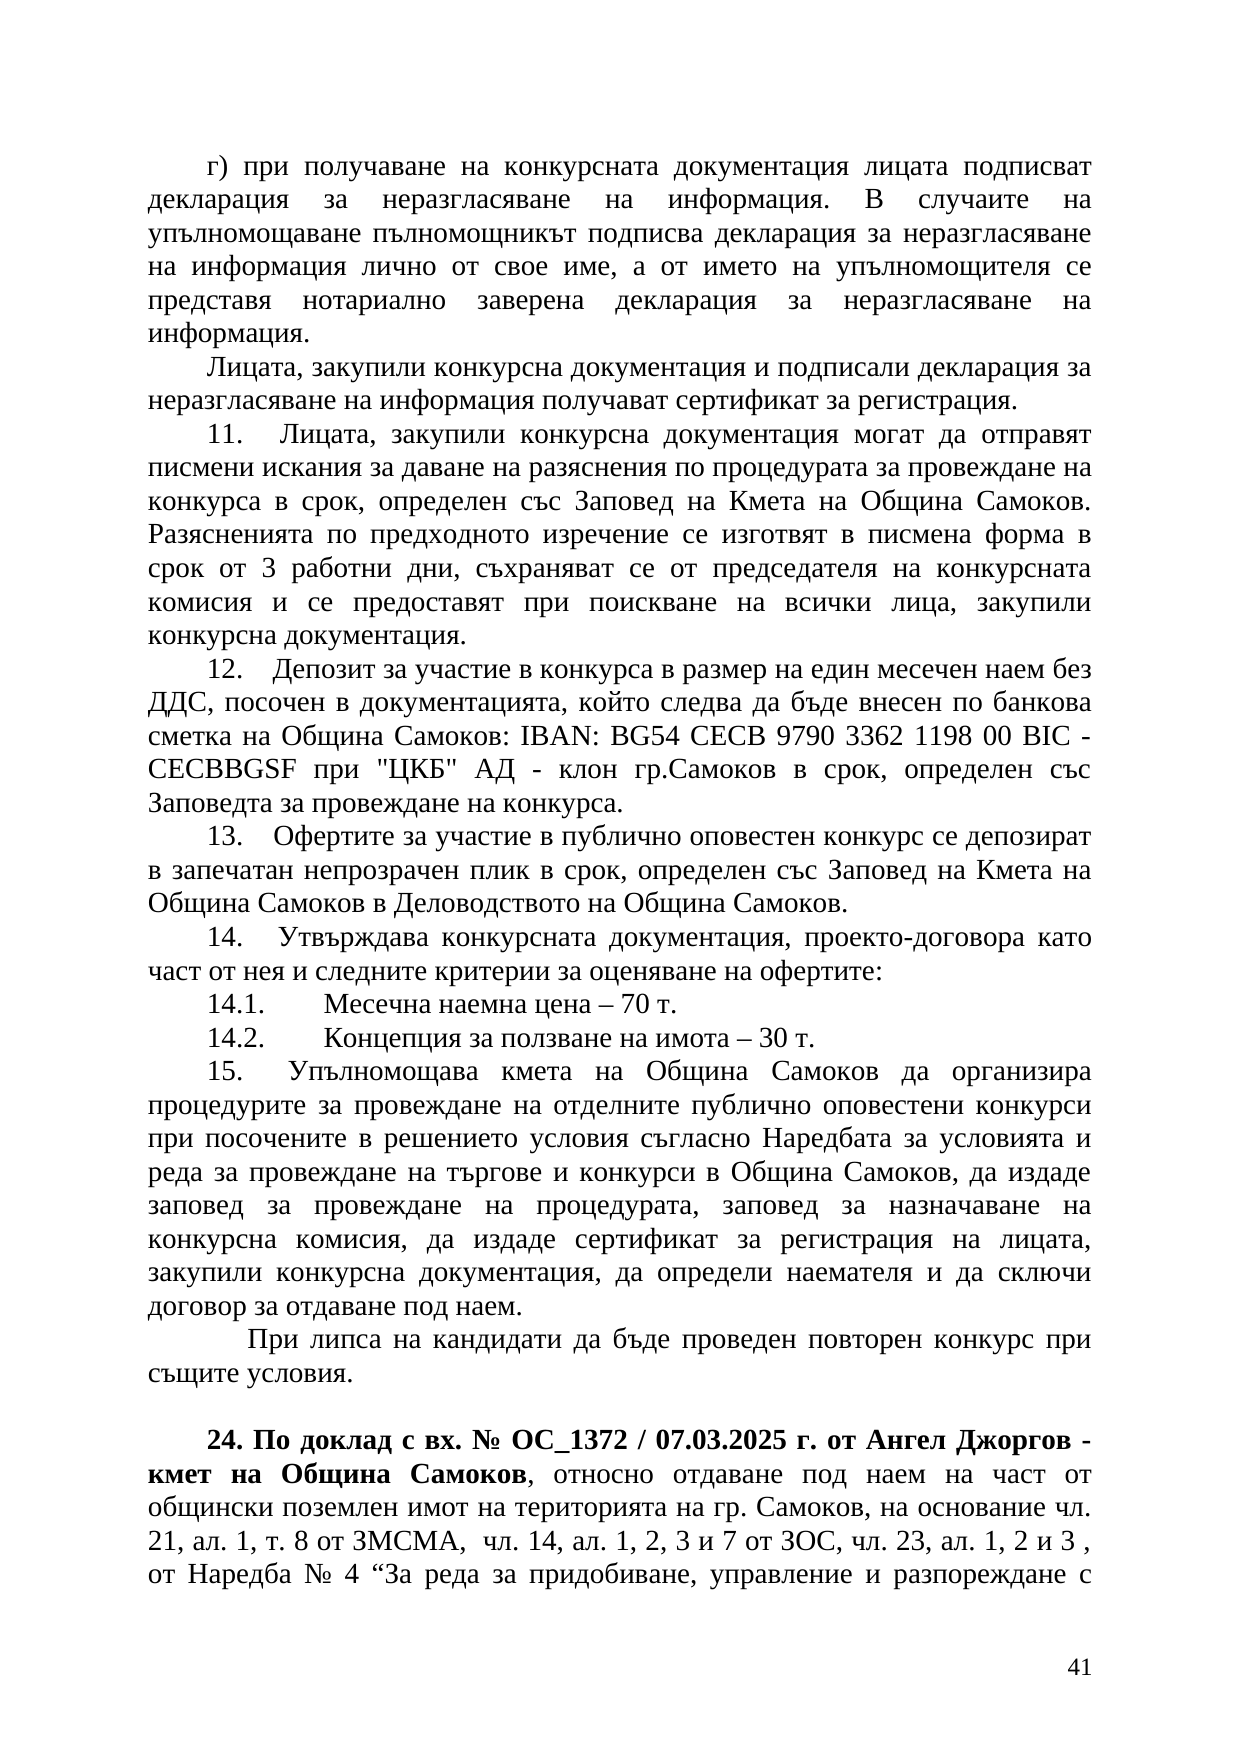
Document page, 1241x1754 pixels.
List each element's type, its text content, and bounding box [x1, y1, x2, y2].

text 12. Депозит за участие в конкурса в размер на един месечен наем без ДДС, посочен в документацията, който следва да бъде внесен по банкова сметка на Община Самоков: IBAN: BG54 СЕСВ 9790 3362 1198 00 BIC -CECBBGSF при "ЦКБ" АД - клон гр.Самоков в срок, определен със Заповедта за провеждане на конкурса. [148, 651, 1093, 818]
text 11. Лицата, закупили конкурсна документация могат да отправят писмени искания за даване на разяснения по процедурата за провеждане на конкурса в срок, определен със Заповед на Кмета на Община Самоков. Разясненията по предходното изречение се изготвят в писмена форма в срок от 3 работни дни, съхраняват се от председателя на конкурсната комисия и се предоставят при поискване на всички лица, закупили конкурсна документация. [148, 416, 1093, 651]
text г) при получаване на конкурсната документация лицата подписват декларация за неразгласяване на информация. В случаите на упълномощаване пълномощникът подписва декларация за неразгласяване на информация лично от свое име, а от името на упълномощителя се представя нотариално заверена декларация за неразгласяване на информация. [148, 148, 1093, 349]
text 15. Упълномощава кмета на Община Самоков да организира процедурите за провеждане на отделните публично оповестени конкурси при посочените в решението условия съгласно Наредбата за условията и реда за провеждане на търгове и конкурси в Община Самоков, да издаде заповед за провеждане на процедурата, заповед за назначаване на конкурсна комисия, да издаде сертификат за регистрация на лицата, закупили конкурсна документация, да определи наемателя и да сключи договор за отдаване под наем. [148, 1053, 1093, 1322]
text 13. Офертите за участие в публично оповестен конкурс се депозират в запечатан непрозрачен плик в срок, определен със Заповед на Кмета на Община Самоков в Деловодството на Община Самоков. [148, 818, 1093, 919]
text Лицата, закупили конкурсна документация и подписали декларация за неразгласяване на информация получават сертификат за регистрация. [148, 349, 1093, 416]
text При липса на кандидати да бъде проведен повторен конкурс при същите условия. [148, 1322, 1093, 1389]
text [148, 1422, 1093, 1590]
text 14.2. Концепция за ползване на имота – 30 т. [148, 1020, 1093, 1053]
text 14.1. Месечна наемна цена – 70 т. [148, 986, 1093, 1020]
text 14. Утвърждава конкурсната документация, проекто-договора като част от нея и следните критерии за оценяване на офертите: [148, 919, 1093, 986]
